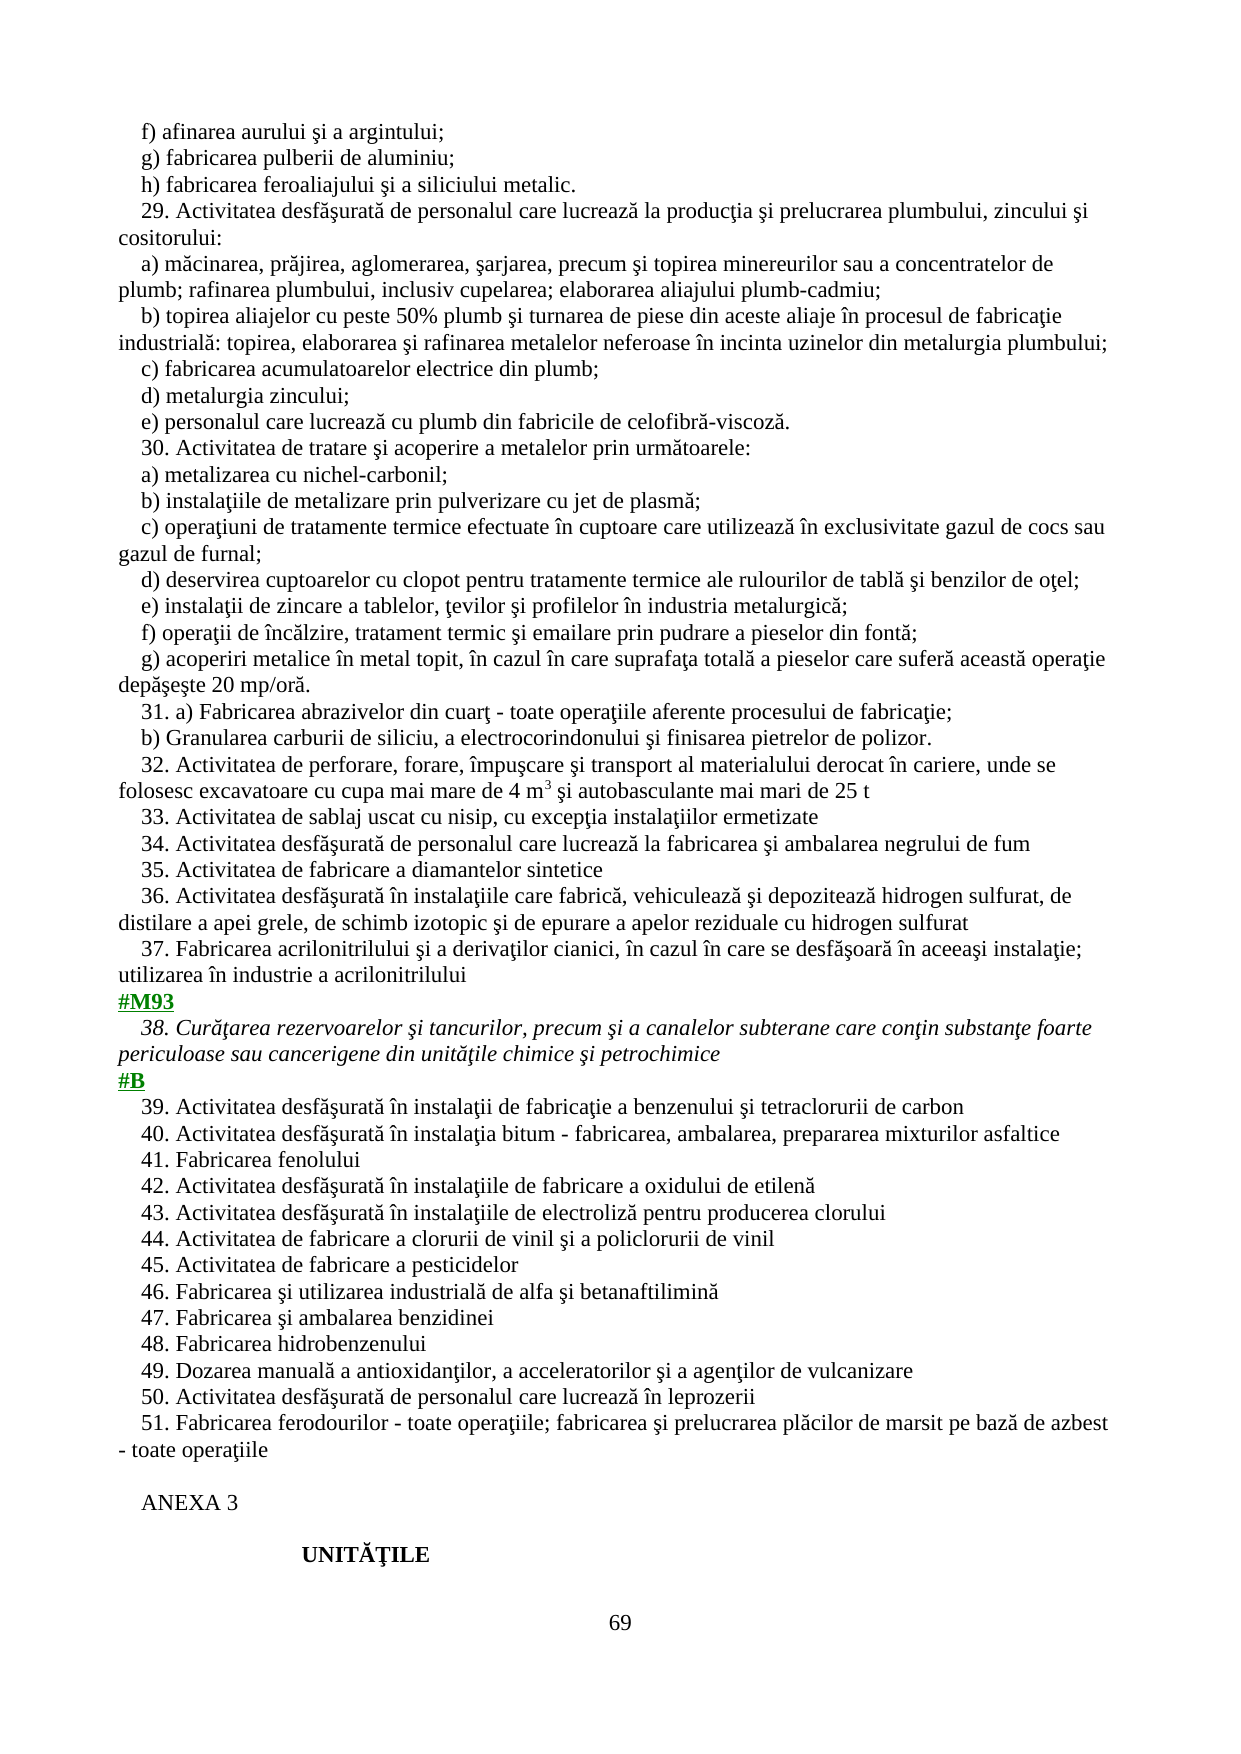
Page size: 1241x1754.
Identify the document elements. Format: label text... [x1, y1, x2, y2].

text 30. Activitatea de tratare şi acoperire a metalelor prin următoarele: [118, 434, 1122, 461]
text 33. Activitatea de sablaj uscat cu nisip, cu excepţia instalaţiilor ermetizate [118, 803, 1122, 830]
text 45. Activitatea de fabricare a pesticidelor [118, 1251, 1122, 1278]
text f) operaţii de încălzire, tratament termic şi emailare prin pudrare a pieselor din fontă; [118, 619, 1122, 645]
text d) deservirea cuptoarelor cu clopot pentru tratamente termice ale rulourilor de tablă şi benzilor de oţel; [118, 566, 1122, 592]
text g) acoperiri metalice în metal topit, în cazul în care suprafaţa totală a pieselor care suferă această operaţie depăşeşte 20 mp/oră. [118, 645, 1122, 698]
text #B [118, 1067, 1122, 1093]
text #M93 [118, 988, 1122, 1014]
text 36. Activitatea desfăşurată în instalaţiile care fabrică, vehiculează şi depozitează hidrogen sulfurat, de distilare a apei grele, de schimb izotopic şi de epurare a apelor reziduale cu hidrogen sulfurat [118, 882, 1122, 935]
text g) fabricarea pulberii de aluminiu; [118, 144, 1122, 171]
text 42. Activitatea desfăşurată în instalaţiile de fabricare a oxidului de etilenă [118, 1172, 1122, 1199]
text d) metalurgia zincului; [118, 382, 1122, 408]
text 47. Fabricarea şi ambalarea benzidinei [118, 1304, 1122, 1330]
text 49. Dozarea manuală a antioxidanţilor, a acceleratorilor şi a agenţilor de vulcanizare [118, 1357, 1122, 1383]
text e) personalul care lucrează cu plumb din fabricile de celofibră-viscoză. [118, 408, 1122, 434]
text h) fabricarea feroaliajului şi a siliciului metalic. [118, 171, 1122, 197]
text 39. Activitatea desfăşurată în instalaţii de fabricaţie a benzenului şi tetraclorurii de carbon [118, 1093, 1122, 1119]
text 40. Activitatea desfăşurată în instalaţia bitum - fabricarea, ambalarea, prepararea mixturilor asfaltice [118, 1119, 1122, 1146]
text 32. Activitatea de perforare, forare, împuşcare şi transport al materialului derocat în cariere, unde se folosesc excavatoare cu cupa mai mare de 4 m3 şi autobasculante mai mari de 25 t [118, 751, 1122, 803]
text a) metalizarea cu nichel-carbonil; [118, 461, 1122, 487]
text c) fabricarea acumulatoarelor electrice din plumb; [118, 355, 1122, 382]
text 38. Curăţarea rezervoarelor şi tancurilor, precum şi a canalelor subterane care conţin substanţe foarte periculoase sau cancerigene din unităţile chimice şi petrochimice [118, 1014, 1122, 1067]
text 43. Activitatea desfăşurată în instalaţiile de electroliză pentru producerea clorului [118, 1199, 1122, 1225]
text 44. Activitatea de fabricare a clorurii de vinil şi a policlorurii de vinil [118, 1225, 1122, 1251]
text 48. Fabricarea hidrobenzenului [118, 1330, 1122, 1357]
text 41. Fabricarea fenolului [118, 1146, 1122, 1172]
text f) afinarea aurului şi a argintului; [118, 118, 1122, 144]
text 50. Activitatea desfăşurată de personalul care lucrează în leprozerii [118, 1383, 1122, 1409]
text b) Granularea carburii de siliciu, a electrocorindonului şi finisarea pietrelor de polizor. [118, 724, 1122, 751]
text 46. Fabricarea şi utilizarea industrială de alfa şi betanaftilimină [118, 1278, 1122, 1304]
text a) măcinarea, prăjirea, aglomerarea, şarjarea, precum şi topirea minereurilor sau a concentratelor de plumb; rafinarea plumbului, inclusiv cupelarea; elaborarea aliajului plumb-cadmiu; [118, 250, 1122, 303]
text 35. Activitatea de fabricare a diamantelor sintetice [118, 856, 1122, 882]
text 29. Activitatea desfăşurată de personalul care lucrează la producţia şi prelucrarea plumbului, zincului şi cositorului: [118, 197, 1122, 250]
text ANEXA 3 [118, 1488, 1122, 1515]
text UNITĂŢILE [118, 1541, 1122, 1568]
text b) instalaţiile de metalizare prin pulverizare cu jet de plasmă; [118, 487, 1122, 513]
text 51. Fabricarea ferodourilor - toate operaţiile; fabricarea şi prelucrarea plăcilor de marsit pe bază de azbest - toate operaţiile [118, 1409, 1122, 1462]
text 37. Fabricarea acrilonitrilului şi a derivaţilor cianici, în cazul în care se desfăşoară în aceeaşi instalaţie; utilizarea în industrie a acrilonitrilului [118, 935, 1122, 988]
text e) instalaţii de zincare a tablelor, ţevilor şi profilelor în industria metalurgică; [118, 592, 1122, 619]
text b) topirea aliajelor cu peste 50% plumb şi turnarea de piese din aceste aliaje în procesul de fabricaţie industrială: topirea, elaborarea şi rafinarea metalelor neferoase în incinta uzinelor din metalurgia plumbului; [118, 303, 1122, 355]
text c) operaţiuni de tratamente termice efectuate în cuptoare care utilizează în exclusivitate gazul de cocs sau gazul de furnal; [118, 513, 1122, 566]
text 31. a) Fabricarea abrazivelor din cuarţ - toate operaţiile aferente procesului de fabricaţie; [118, 698, 1122, 724]
text 34. Activitatea desfăşurată de personalul care lucrează la fabricarea şi ambalarea negrului de fum [118, 830, 1122, 856]
